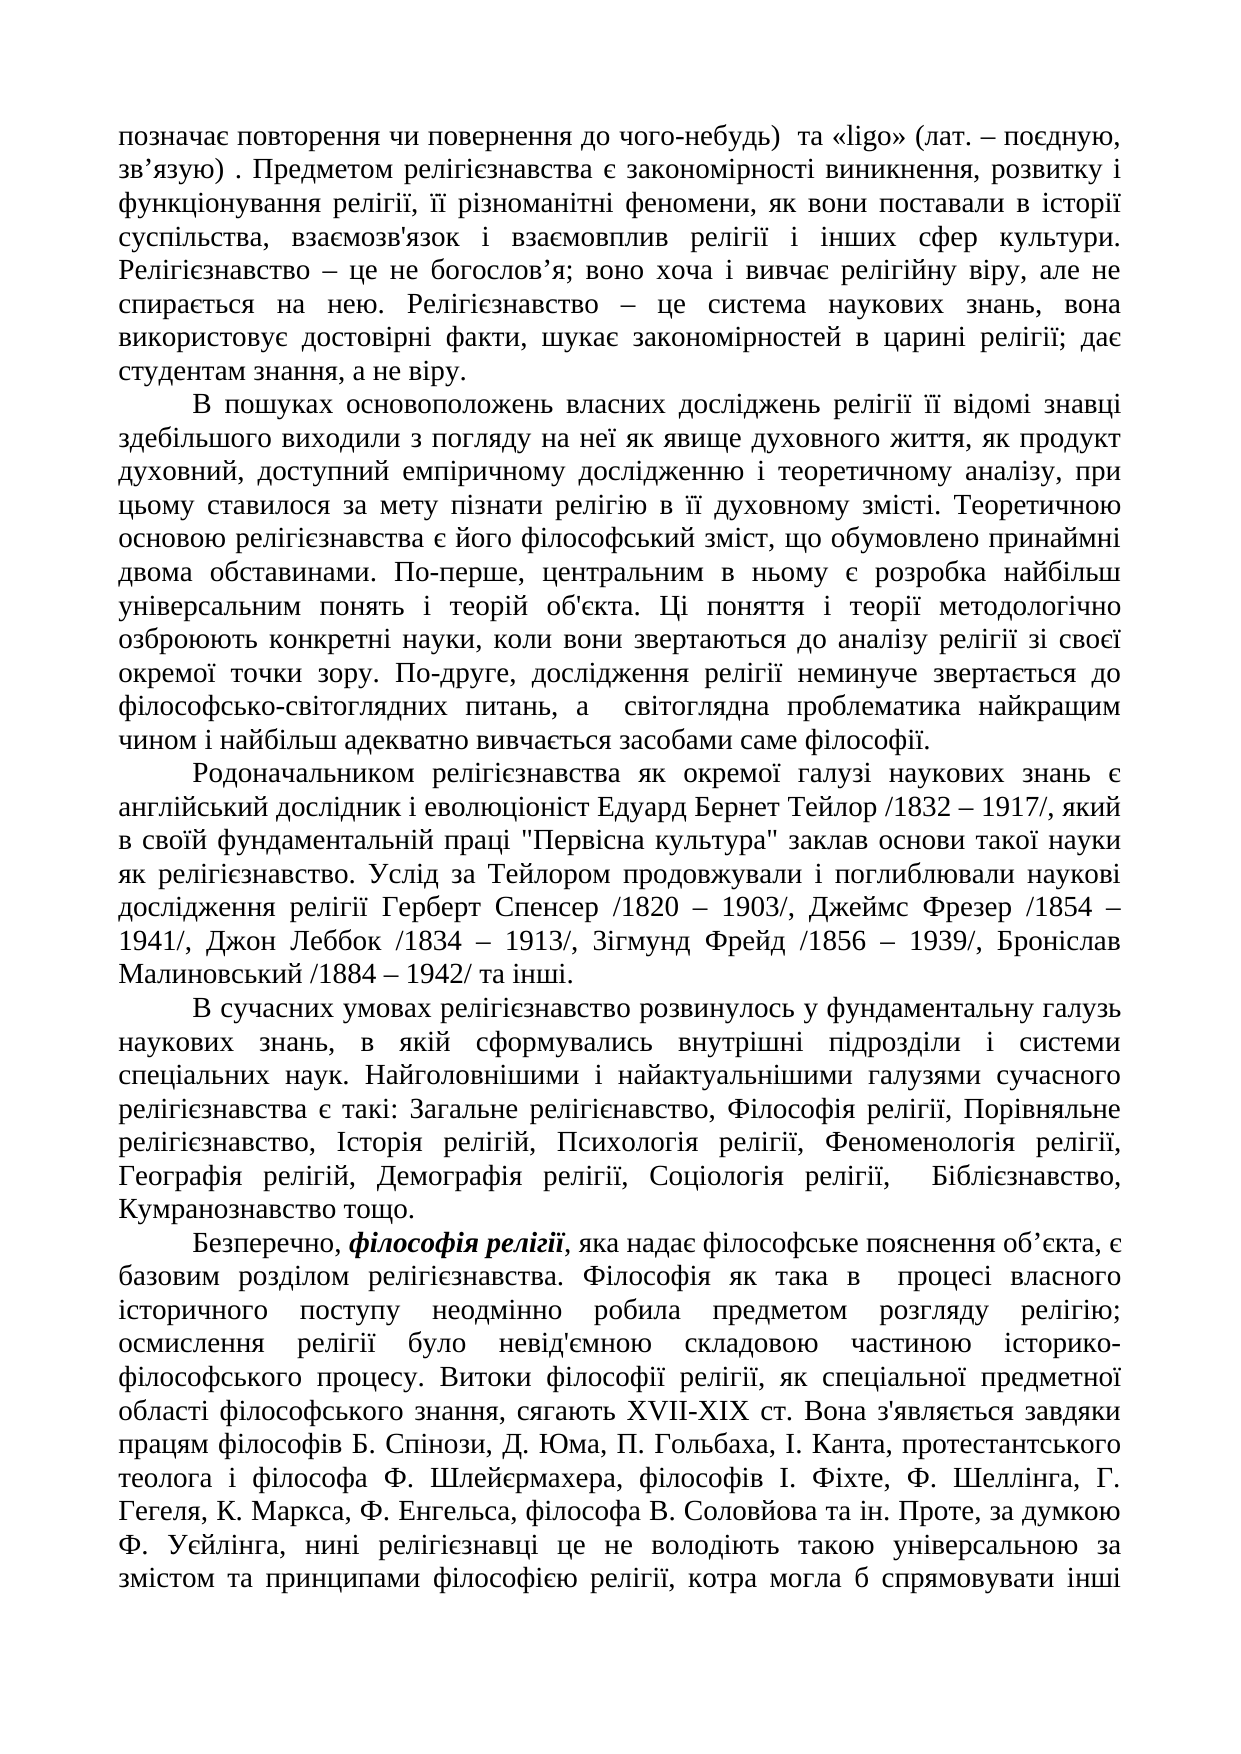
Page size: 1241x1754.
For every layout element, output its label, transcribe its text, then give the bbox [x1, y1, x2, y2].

text В пошуках основоположень власних досліджень релігії її відомі знавці здебільшого виходили з погляду на неї як явище духовного життя, як продукт духовний, доступний емпіричному дослідженню і теоретичному аналізу, при цьому ставилося за мету пізнати релігію в її духовному змісті. Теоретичною основою релігієзнавства є його філософський зміст, що обумовлено принаймні двома обставинами. По-перше, центральним в ньому є розробка найбільш універсальним понять і теорій об'єкта. Ці поняття і теорії методологічно озброюють конкретні науки, коли вони звертаються до аналізу релігії зі своєї окремої точки зору. По-друге, дослідження релігії неминуче звертається до філософсько-світоглядних питань, а світоглядна проблематика найкращим чином і найбільш адекватно вивчається засобами саме філософії. [118, 386, 1122, 755]
text В сучасних умовах релігієзнавство розвинулось у фундаментальну галузь наукових знань, в якій сформувались внутрішні підрозділи і системи спеціальних наук. Найголовнішими і найактуальнішими галузями сучасного релігієзнавства є такі: Загальне релігієнавство, Філософія релігії, Порівняльне релігієзнавство, Історія релігій, Психологія релігії, Феноменологія релігії, Географія релігій, Демографія релігії, Соціологія релігії, Біблієзнавство, Кумранознавство тощо. [118, 990, 1122, 1225]
text Родоначальником релігієзнавства як окремої галузі наукових знань є англійський дослідник і еволюціоніст Едуард Бернет Тейлор /1832 – 1917/, який в своїй фундаментальній праці "Первісна культура" заклав основи такої науки як релігієзнавство. Услід за Тейлором продовжували і поглиблювали наукові дослідження релігії Герберт Спенсер /1820 – 1903/, Джеймс Фрезер /1854 – 1941/, Джон Леббок /1834 – 1913/, 3ігмунд Фрейд /1856 – 1939/, Броніслав Малиновський /1884 – 1942/ та інші. [118, 755, 1122, 990]
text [118, 118, 1122, 386]
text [118, 1225, 1122, 1594]
